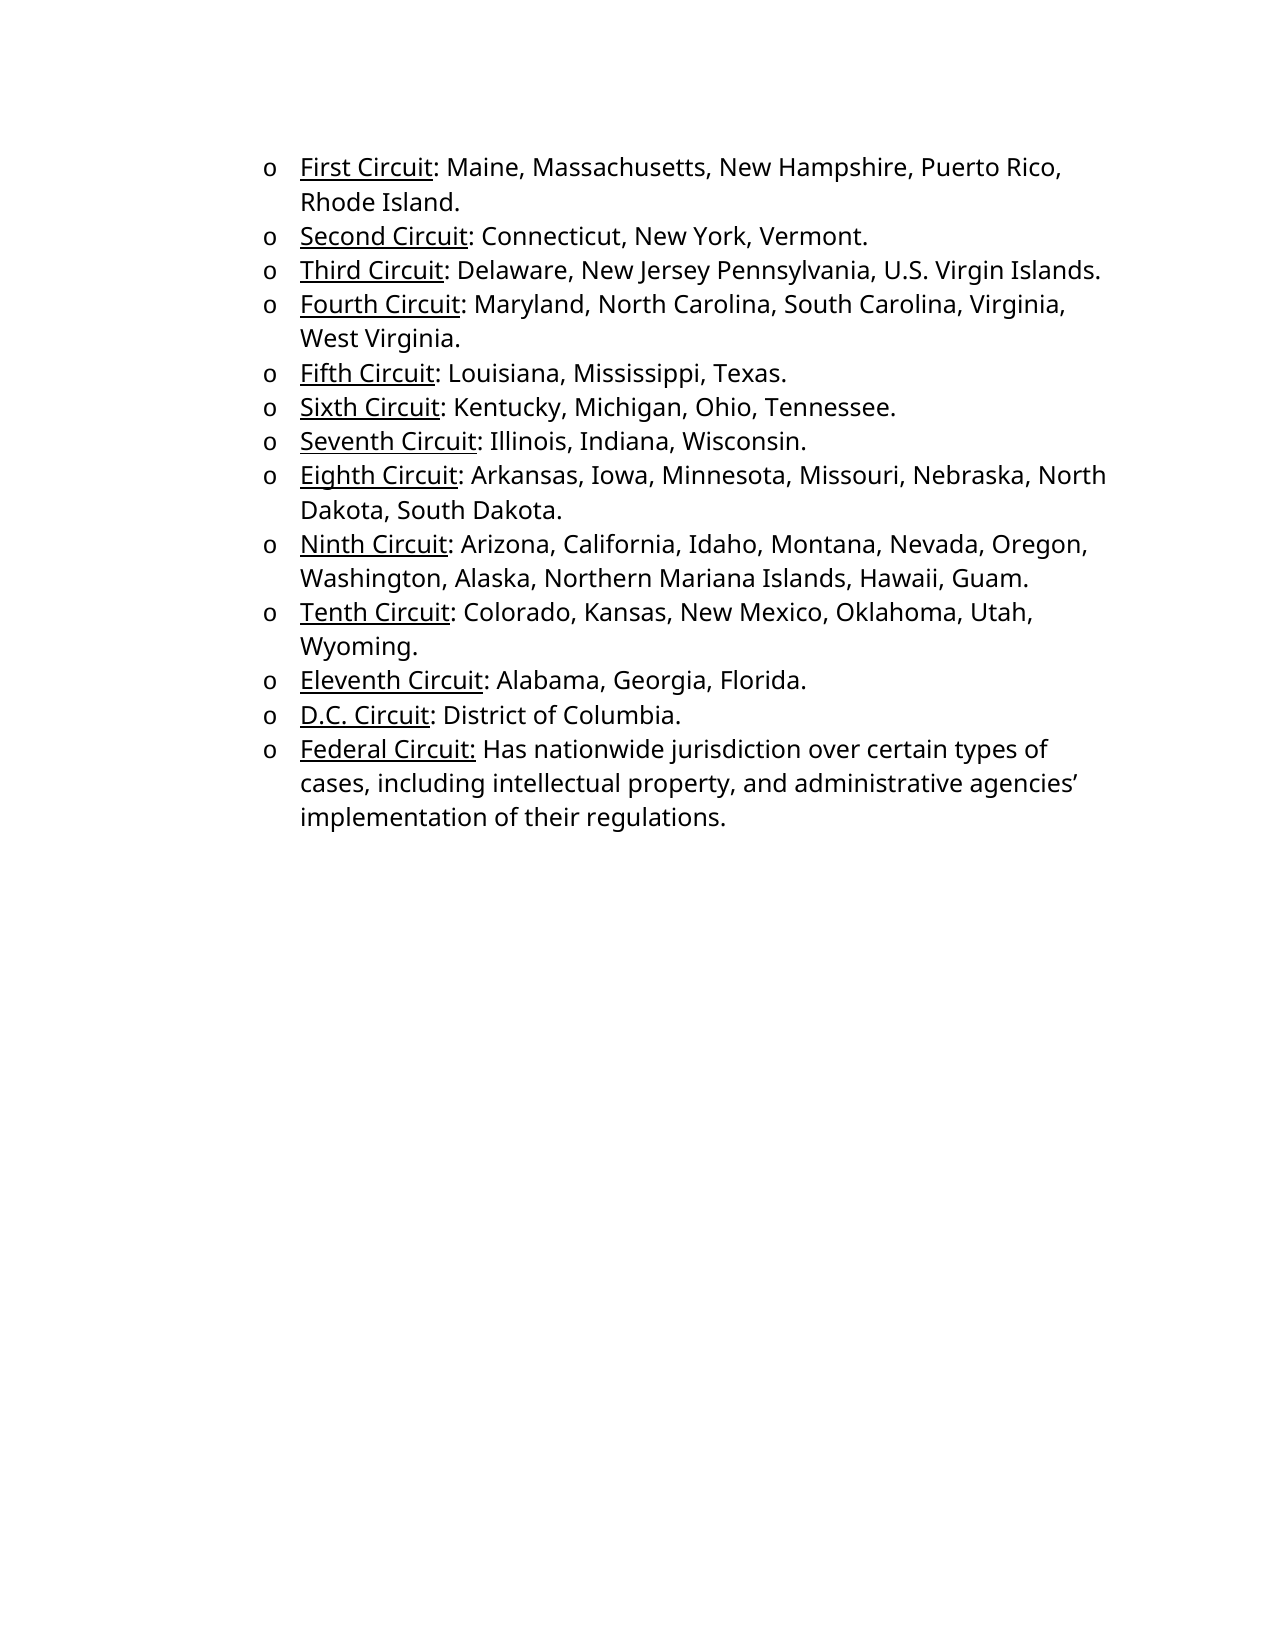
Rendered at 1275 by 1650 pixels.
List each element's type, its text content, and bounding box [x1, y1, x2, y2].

list Eighth Circuit: Arkansas, Iowa, Minnesota, Missouri, Nebraska, North Dakota, South Dakota. [262, 458, 1125, 526]
list First Circuit: Maine, Massachusetts, New Hampshire, Puerto Rico, Rhode Island. [262, 150, 1125, 218]
list Fourth Circuit: Maryland, North Carolina, South Carolina, Virginia, West Virginia. [262, 287, 1125, 355]
list Tenth Circuit: Colorado, Kansas, New Mexico, Oklahoma, Utah, Wyoming. [262, 595, 1125, 663]
list Fifth Circuit: Louisiana, Mississippi, Texas. [262, 355, 1125, 389]
list Second Circuit: Connecticut, New York, Vermont. [262, 218, 1125, 253]
list Third Circuit: Delaware, New Jersey Pennsylvania, U.S. Virgin Islands. [262, 253, 1125, 287]
list Federal Circuit: Has nationwide jurisdiction over certain types of cases, including intellectual property, and administrative agencies’ implementation of their regulations. [262, 732, 1125, 834]
list Eleventh Circuit: Alabama, Georgia, Florida. [262, 663, 1125, 697]
list Seventh Circuit: Illinois, Indiana, Wisconsin. [262, 424, 1125, 458]
list Sixth Circuit: Kentucky, Michigan, Ohio, Tennessee. [262, 389, 1125, 424]
list D.C. Circuit: District of Columbia. [262, 697, 1125, 732]
list Ninth Circuit: Arizona, California, Idaho, Montana, Nevada, Oregon, Washington, Alaska, Northern Mariana Islands, Hawaii, Guam. [262, 526, 1125, 595]
